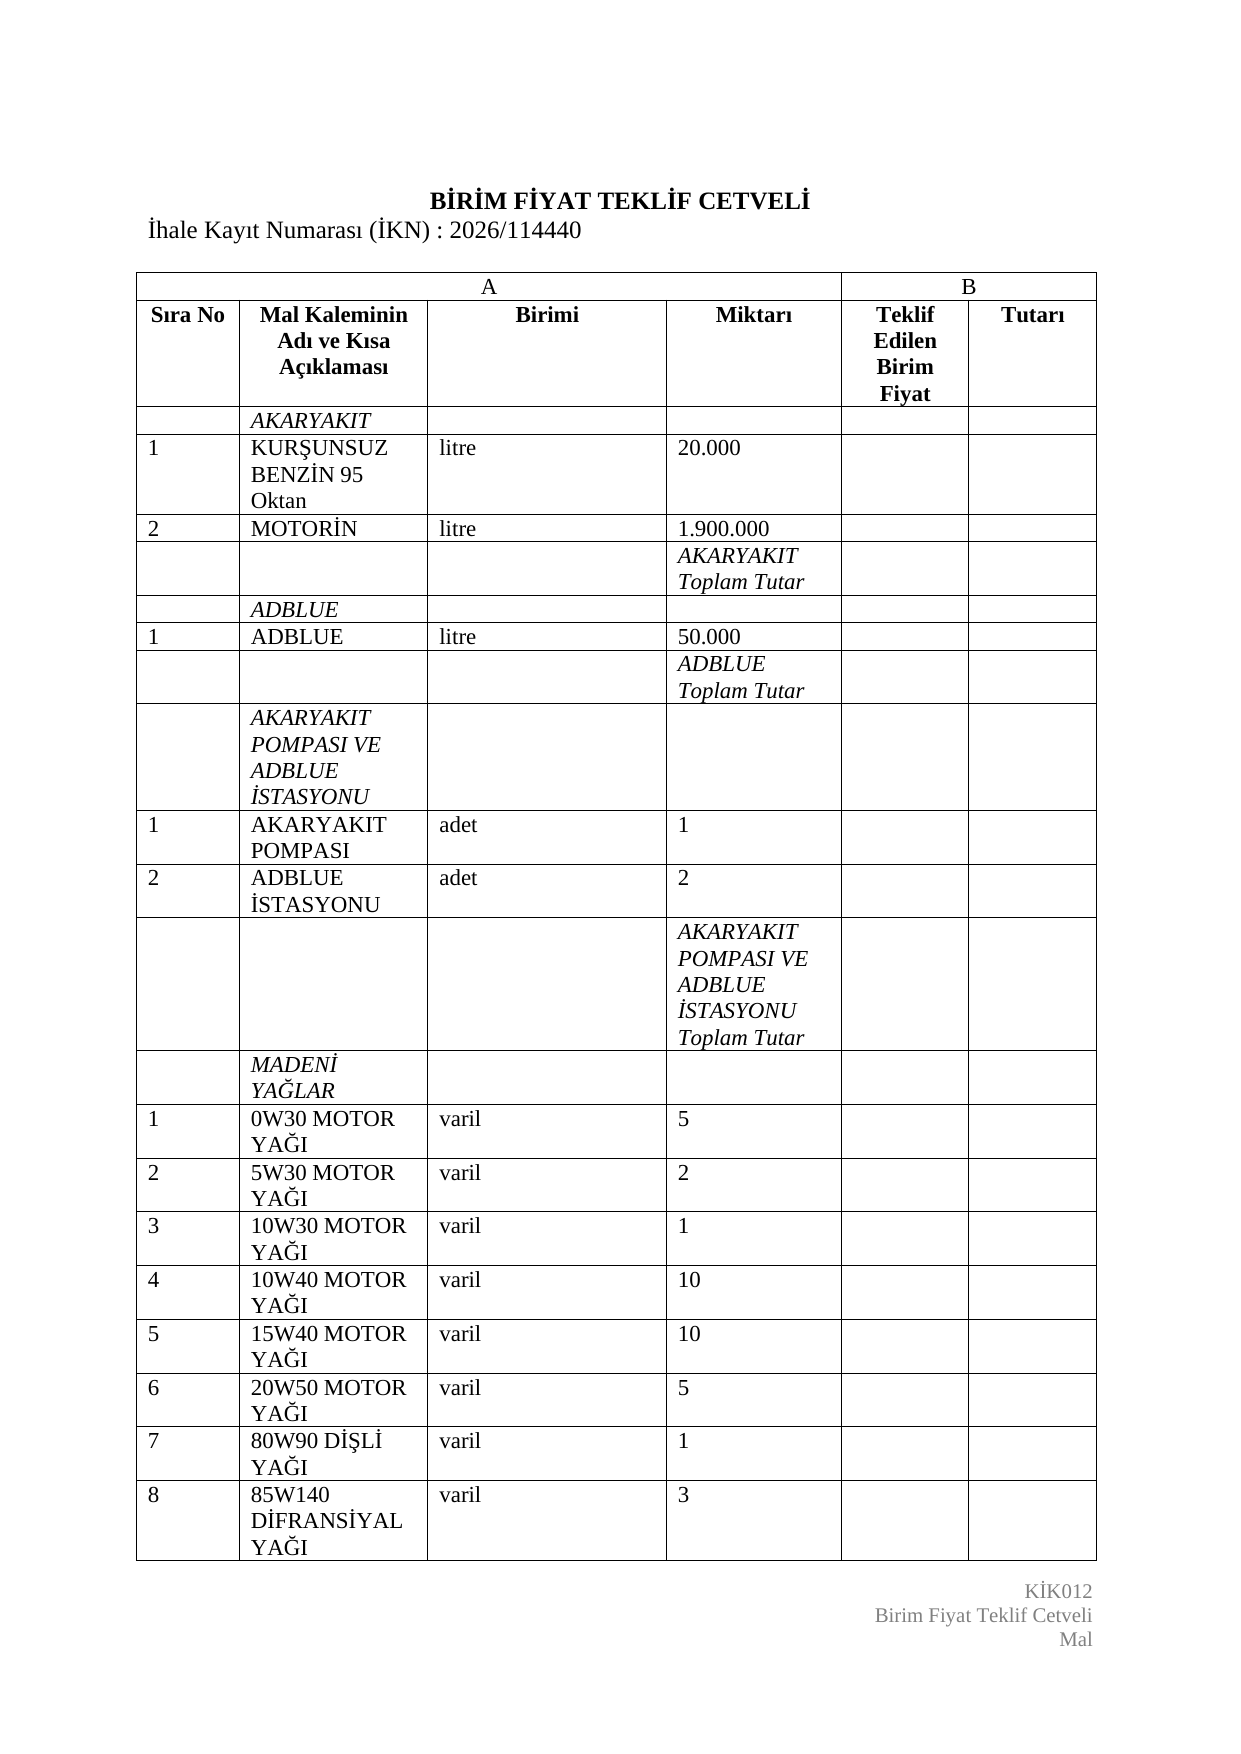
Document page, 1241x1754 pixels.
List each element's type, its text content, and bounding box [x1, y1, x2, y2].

table_cell adet [428, 865, 666, 917]
table_cell 4 [137, 1266, 239, 1319]
table_cell [969, 1481, 1096, 1560]
table_cell [969, 435, 1096, 513]
table_cell [667, 407, 841, 433]
table_cell [969, 1320, 1096, 1372]
table_cell 6 [137, 1374, 239, 1426]
table_cell [428, 542, 666, 595]
table_cell 1 [137, 1105, 239, 1157]
table_cell 2 [137, 515, 239, 541]
table_cell Tutarı [969, 301, 1096, 406]
table_cell [137, 1051, 239, 1104]
table_cell ADBLUE [240, 596, 427, 622]
table_cell 85W140 DİFRANSİYAL YAĞI [240, 1481, 427, 1560]
table_cell varil [428, 1374, 666, 1426]
table_cell [842, 623, 968, 649]
table_cell varil [428, 1266, 666, 1319]
table_cell [667, 596, 841, 622]
table_cell ADBLUE Toplam Tutar [667, 651, 841, 703]
table_cell [240, 651, 427, 703]
table_cell [137, 407, 239, 433]
table_cell 1 [137, 623, 239, 649]
table_cell [842, 1481, 968, 1560]
table_cell [969, 1427, 1096, 1480]
table_cell 10W40 MOTOR YAĞI [240, 1266, 427, 1319]
table_cell litre [428, 515, 666, 541]
table_cell [969, 407, 1096, 433]
text İhale Kayıt Numarası (İKN) : 2026/114440 [148, 215, 1093, 243]
table_cell 10 [667, 1320, 841, 1372]
table_cell [842, 1159, 968, 1211]
table_cell [428, 1051, 666, 1104]
table_cell [240, 918, 427, 1050]
table_cell [842, 435, 968, 513]
table_cell MOTORİN [240, 515, 427, 541]
table_cell [137, 918, 239, 1050]
table_cell 20W50 MOTOR YAĞI [240, 1374, 427, 1426]
table_cell varil [428, 1320, 666, 1372]
table_cell 1 [137, 811, 239, 863]
table_cell 1 [667, 811, 841, 863]
table_cell 8 [137, 1481, 239, 1560]
table_cell 2 [667, 1159, 841, 1211]
table_cell [842, 1374, 968, 1426]
table_cell 2 [137, 1159, 239, 1211]
table_cell varil [428, 1159, 666, 1211]
table_cell 0W30 MOTOR YAĞI [240, 1105, 427, 1157]
table_cell 5 [667, 1374, 841, 1426]
table_cell Birimi [428, 301, 666, 406]
table_cell 1 [667, 1427, 841, 1480]
table_cell [969, 596, 1096, 622]
table_cell KURŞUNSUZ BENZİN 95 Oktan [240, 435, 427, 513]
table_cell Miktarı [667, 301, 841, 406]
table_cell ADBLUE İSTASYONU [240, 865, 427, 917]
table_cell [428, 918, 666, 1050]
table_cell [137, 651, 239, 703]
table_cell 10W30 MOTOR YAĞI [240, 1212, 427, 1265]
table_cell 1 [667, 1212, 841, 1265]
table_cell [240, 542, 427, 595]
table_cell AKARYAKIT Toplam Tutar [667, 542, 841, 595]
table_cell 2 [667, 865, 841, 917]
table_cell litre [428, 435, 666, 513]
table_cell [137, 596, 239, 622]
table_cell [969, 1374, 1096, 1426]
table_cell AKARYAKIT POMPASI VE ADBLUE İSTASYONU Toplam Tutar [667, 918, 841, 1050]
table_cell [428, 596, 666, 622]
table_cell [667, 1051, 841, 1104]
table_cell 3 [137, 1212, 239, 1265]
table_cell varil [428, 1105, 666, 1157]
table_cell [969, 918, 1096, 1050]
table_cell [969, 1159, 1096, 1211]
table_cell [969, 811, 1096, 863]
table_cell [428, 651, 666, 703]
table_cell 5 [667, 1105, 841, 1157]
table_cell [842, 918, 968, 1050]
table_cell AKARYAKIT POMPASI VE ADBLUE İSTASYONU [240, 704, 427, 810]
table_cell Sıra No [137, 301, 239, 406]
table_cell 5 [137, 1320, 239, 1372]
table_cell [969, 651, 1096, 703]
table_cell [842, 1051, 968, 1104]
table_cell [428, 407, 666, 433]
table_cell varil [428, 1212, 666, 1265]
table_cell 7 [137, 1427, 239, 1480]
table_cell [842, 407, 968, 433]
table_cell [137, 542, 239, 595]
table_cell [842, 596, 968, 622]
table_cell [428, 704, 666, 810]
table_cell [137, 704, 239, 810]
table_cell [842, 811, 968, 863]
table_cell [842, 1105, 968, 1157]
table_cell 80W90 DİŞLİ YAĞI [240, 1427, 427, 1480]
table_header A [137, 273, 841, 299]
table_cell [969, 865, 1096, 917]
table_cell 10 [667, 1266, 841, 1319]
table_cell 15W40 MOTOR YAĞI [240, 1320, 427, 1372]
table_cell [969, 1105, 1096, 1157]
table_cell [842, 515, 968, 541]
table_cell varil [428, 1481, 666, 1560]
table_cell 1 [137, 435, 239, 513]
table_cell [969, 1051, 1096, 1104]
table_cell 20.000 [667, 435, 841, 513]
table_cell AKARYAKIT [240, 407, 427, 433]
table_cell 1.900.000 [667, 515, 841, 541]
table_cell Mal Kaleminin Adı ve Kısa Açıklaması [240, 301, 427, 406]
table_cell MADENİ YAĞLAR [240, 1051, 427, 1104]
table_cell [969, 704, 1096, 810]
table_cell [842, 1320, 968, 1372]
table_cell 50.000 [667, 623, 841, 649]
table_cell [842, 704, 968, 810]
table_cell litre [428, 623, 666, 649]
table_cell [667, 704, 841, 810]
table_cell [969, 515, 1096, 541]
table_cell [969, 1212, 1096, 1265]
table_cell [842, 1212, 968, 1265]
table_cell [842, 1427, 968, 1480]
table_cell ADBLUE [240, 623, 427, 649]
table_cell [842, 542, 968, 595]
text BİRİM FİYAT TEKLİF CETVELİ [148, 186, 1093, 215]
table_cell [842, 651, 968, 703]
table_cell [969, 623, 1096, 649]
table_cell Teklif Edilen Birim Fiyat [842, 301, 968, 406]
table_cell [969, 1266, 1096, 1319]
table_cell adet [428, 811, 666, 863]
table_cell [842, 865, 968, 917]
table_cell 2 [137, 865, 239, 917]
table_cell varil [428, 1427, 666, 1480]
table_cell AKARYAKIT POMPASI [240, 811, 427, 863]
table_header B [842, 273, 1096, 299]
table_cell [969, 542, 1096, 595]
table_cell 3 [667, 1481, 841, 1560]
table_cell [842, 1266, 968, 1319]
table_cell 5W30 MOTOR YAĞI [240, 1159, 427, 1211]
